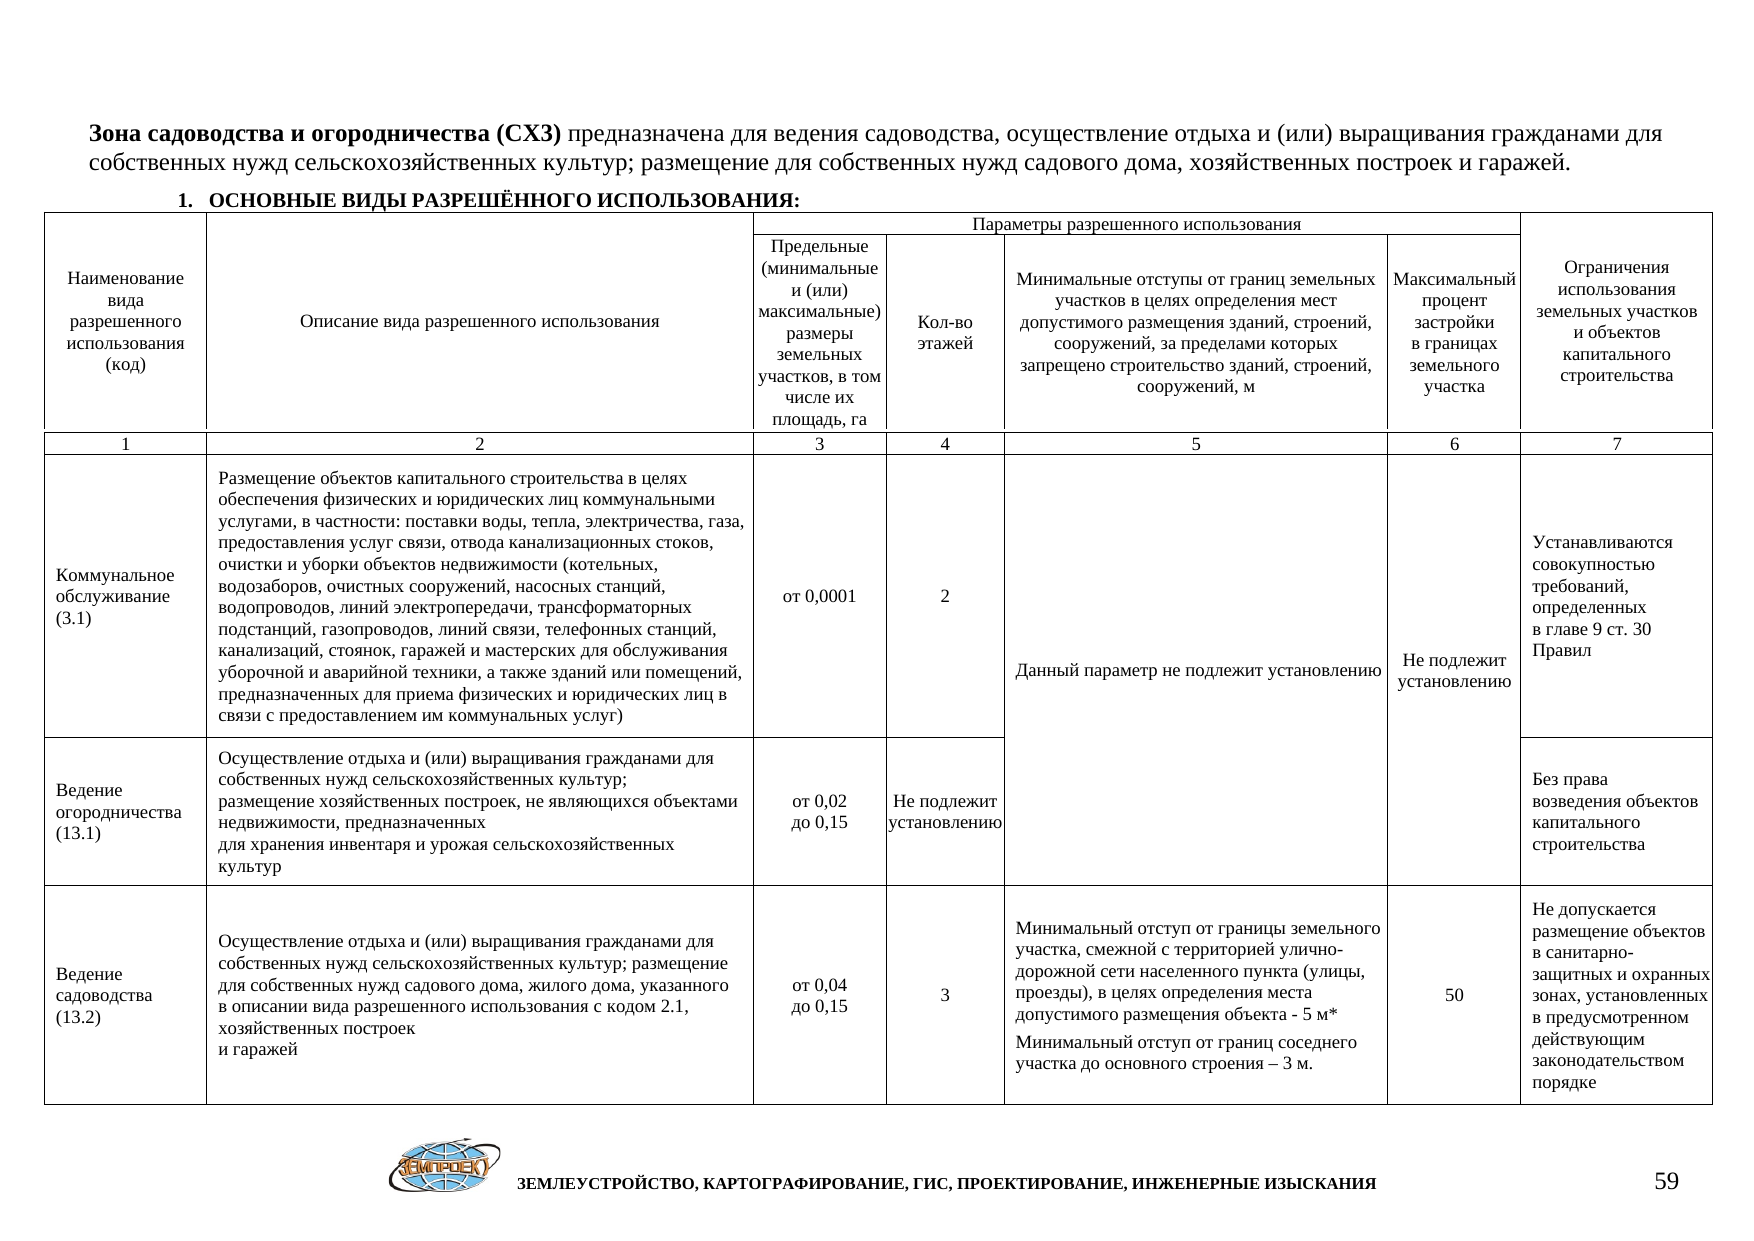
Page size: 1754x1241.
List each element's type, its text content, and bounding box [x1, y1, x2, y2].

table_header Наименование вида разрешенного использования (код) [45, 213, 206, 429]
table_cell Без права возведения объектов капитального строительства [1521, 738, 1712, 885]
table_cell Устанавливаются совокупностью требований, определенных в главе 9 ст. 30 Правил [1521, 455, 1712, 737]
table_header 6 [1388, 433, 1520, 454]
table_cell 2 [887, 455, 1004, 737]
table_header 5 [1005, 433, 1387, 454]
table_header Ограничения использования земельных участков и объектов капитального строительства [1521, 213, 1712, 429]
table_cell Предельные (минимальные и (или) максимальные) размеры земельных участков, в том числе их площадь, га [754, 235, 886, 429]
picture [388, 1138, 501, 1192]
text Зона садоводства и огородничества (СХ3) предназначена для ведения садоводства, осуществление отдыха и (или) выращивания гражданами для собственных нужд сельскохозяйственных культур; размещение для собственных нужд садового дома, хозяйственных построек и гаражей. [89, 118, 1679, 176]
text 1. ОСНОВНЫЕ ВИДЫ РАЗРЕШЁННОГО ИСПОЛЬЗОВАНИЯ: [177, 188, 1679, 212]
table_header 2 [207, 433, 753, 454]
table_header 4 [887, 433, 1004, 454]
table_cell Не допускается размещение объектов в санитарно-защитных и охранных зонах, установленных в предусмотренном действующим законодательством порядке [1521, 886, 1712, 1104]
table_cell Минимальный отступ от границы земельного участка, смежной с территорией улично-дорожной сети населенного пункта (улицы, проезды), в целях определения места допустимого размещения объекта - 5 м* Минимальный отступ от границ соседнего участка до основного строения – 3 м. [1005, 886, 1387, 1104]
table_cell Ведение огородничества (13.1) [45, 738, 206, 885]
table_cell Кол-во этажей [887, 235, 1004, 429]
table_cell Максимальный процент застройки в границах земельного участка [1388, 235, 1520, 429]
table_header Описание вида разрешенного использования [207, 213, 753, 429]
table_cell Осуществление отдыха и (или) выращивания гражданами для собственных нужд сельскохозяйственных культур; размещение для собственных нужд садового дома, жилого дома, указанного в описании вида разрешенного использования с кодом 2.1, хозяйственных построек и гаражей [207, 886, 753, 1104]
table_cell от 0,0001 [754, 455, 886, 737]
table_cell Размещение объектов капитального строительства в целях обеспечения физических и юридических лиц коммунальными услугами, в частности: поставки воды, тепла, электричества, газа, предоставления услуг связи, отвода канализационных стоков, очистки и уборки объектов недвижимости (котельных, водозаборов, очистных сооружений, насосных станций, водопроводов, линий электропередачи, трансформаторных подстанций, газопроводов, линий связи, телефонных станций, канализаций, стоянок, гаражей и мастерских для обслуживания уборочной и аварийной техники, а также зданий или помещений, предназначенных для приема физических и юридических лиц в связи с предоставлением им коммунальных услуг) [207, 455, 753, 737]
table_cell Не подлежит установлению [1388, 455, 1520, 885]
table_header 7 [1521, 433, 1712, 454]
table_cell Минимальные отступы от границ земельных участков в целях определения мест допустимого размещения зданий, строений, сооружений, за пределами которых запрещено строительство зданий, строений, сооружений, м [1005, 235, 1387, 429]
table_cell 3 [887, 886, 1004, 1104]
table_cell Данный параметр не подлежит установлению [1005, 455, 1387, 885]
table_header 3 [754, 433, 886, 454]
table_header 1 [45, 433, 206, 454]
table_cell Ведение садоводства (13.2) [45, 886, 206, 1104]
table_cell Осуществление отдыха и (или) выращивания гражданами для собственных нужд сельскохозяйственных культур; размещение хозяйственных построек, не являющихся объектами недвижимости, предназначенных для хранения инвентаря и урожая сельскохозяйственных культур [207, 738, 753, 885]
table_cell от 0,04 до 0,15 [754, 886, 886, 1104]
table_cell Коммунальное обслуживание (3.1) [45, 455, 206, 737]
table_header Параметры разрешенного использования [754, 213, 1520, 234]
table_cell от 0,02 до 0,15 [754, 738, 886, 885]
table_cell 50 [1388, 886, 1520, 1104]
table_cell Не подлежит установлению [887, 738, 1004, 885]
